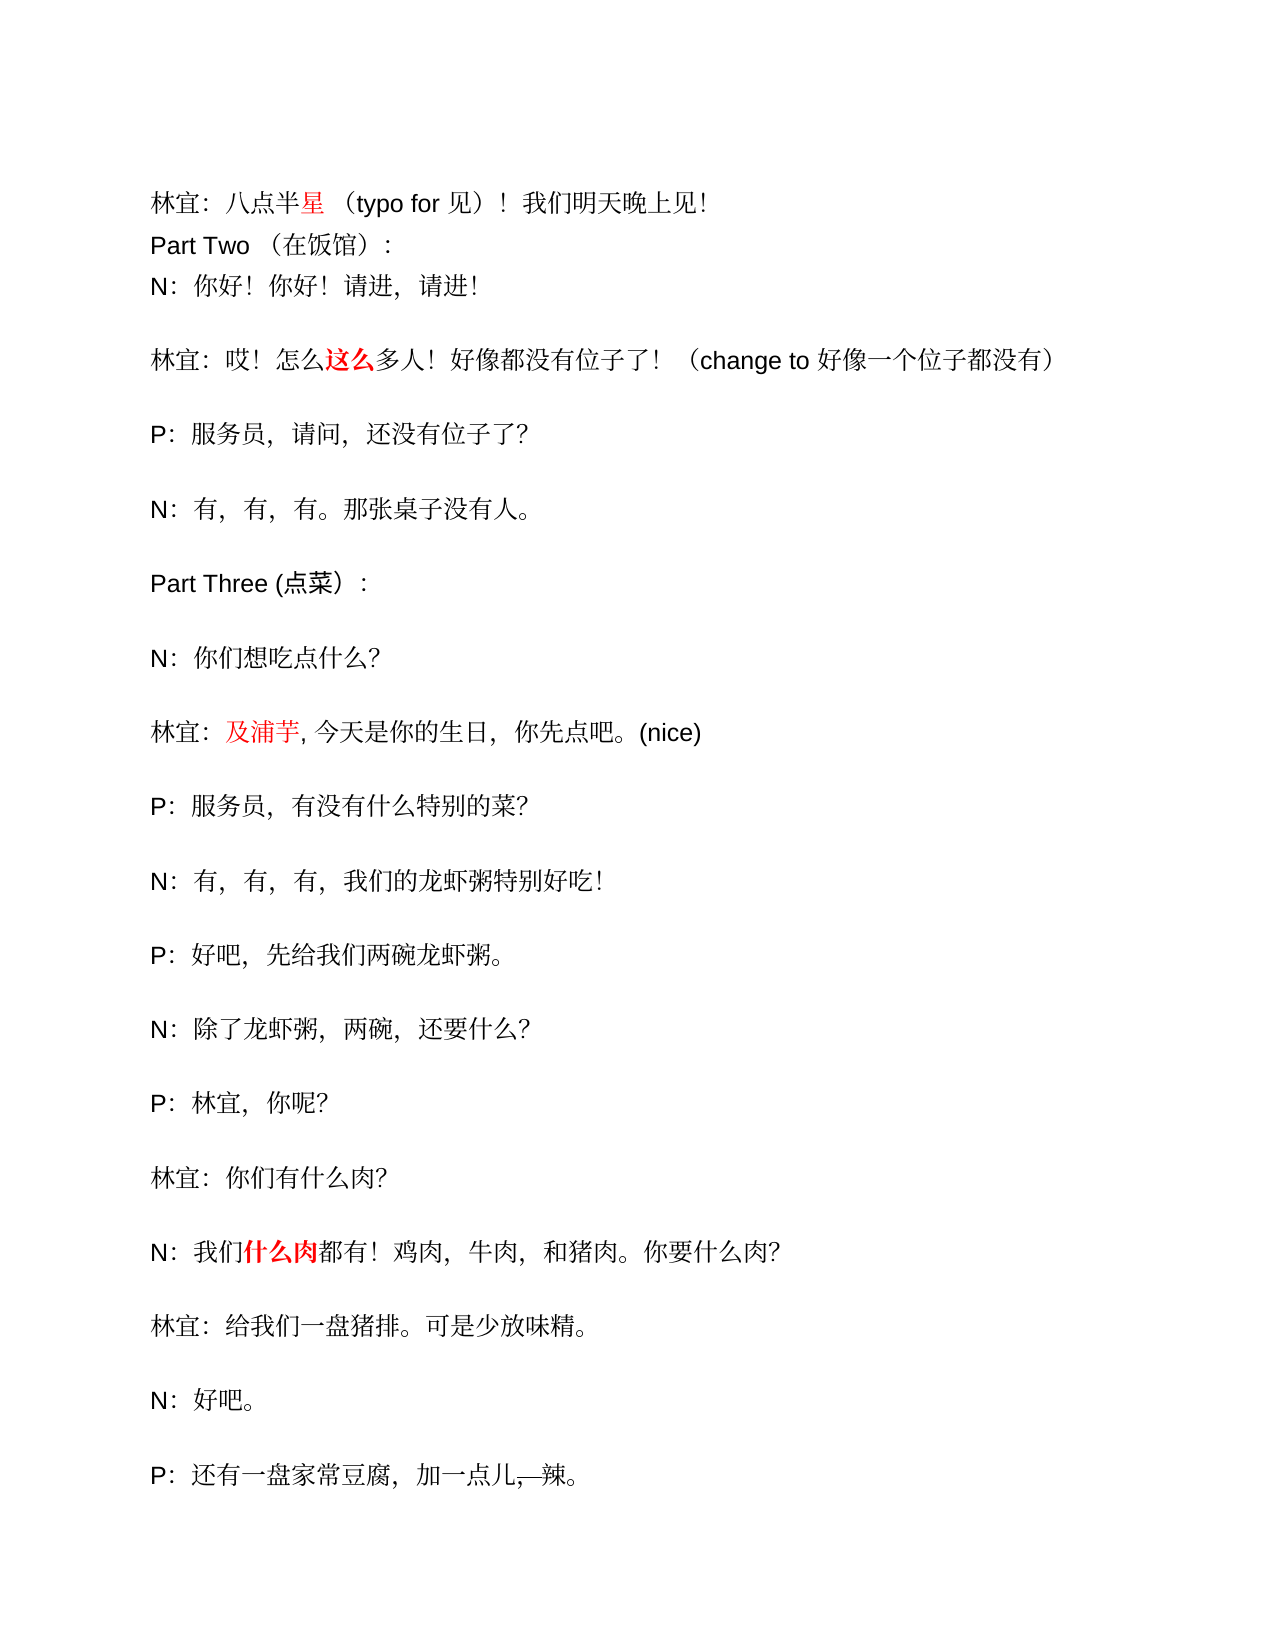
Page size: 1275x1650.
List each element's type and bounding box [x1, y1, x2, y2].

text [150, 150, 1125, 1491]
